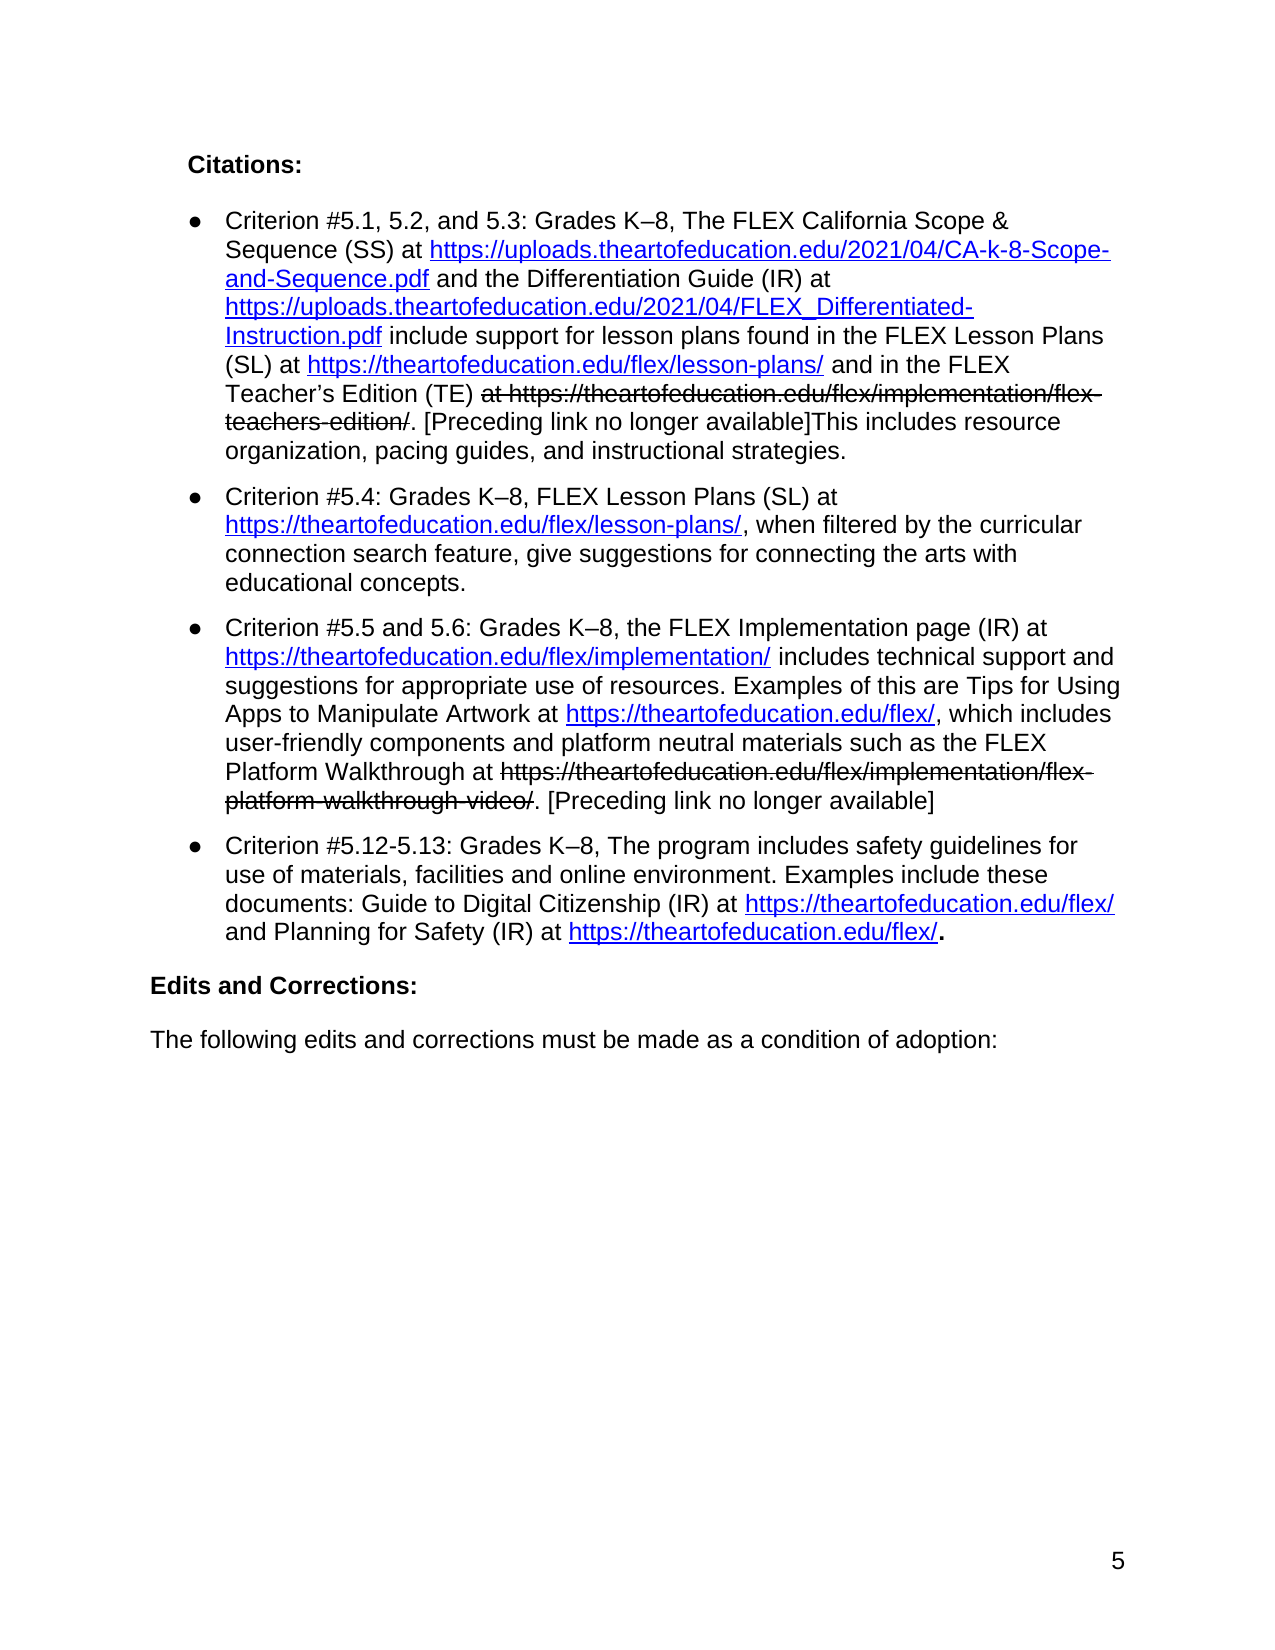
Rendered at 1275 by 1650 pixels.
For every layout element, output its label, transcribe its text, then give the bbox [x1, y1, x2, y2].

text The following edits and corrections must be made as a condition of adoption: [150, 1025, 1125, 1053]
subtitle Citations: [187, 150, 1125, 179]
list Criterion #5.1, 5.2, and 5.3: Grades K–8, The FLEX California Scope & Sequence (SS) at https://uploads.theartofeducation.edu/2021/04/CA-k-8-Scope-and-Sequence.pdf and the Differentiation Guide (IR) at https://uploads.theartofeducation.edu/2021/04/FLEX_Differentiated-Instruction.pdf include support for lesson plans found in the FLEX Lesson Plans (SL) at https://theartofeducation.edu/flex/lesson-plans/ and in the FLEX Teacher’s Edition (TE) at https://theartofeducation.edu/flex/implementation/flex-teachers-edition/. [Preceding link no longer available]This includes resource organization, pacing guides, and instructional strategies. [187, 206, 1125, 465]
list Criterion #5.4: Grades K–8, FLEX Lesson Plans (SL) at https://theartofeducation.edu/flex/lesson-plans/, when filtered by the curricular connection search feature, give suggestions for connecting the arts with educational concepts. [187, 481, 1125, 596]
list Criterion #5.5 and 5.6: Grades K–8, the FLEX Implementation page (IR) at https://theartofeducation.edu/flex/implementation/ includes technical support and suggestions for appropriate use of resources. Examples of this are Tips for Using Apps to Manipulate Artwork at https://theartofeducation.edu/flex/, which includes user-friendly components and platform neutral materials such as the FLEX Platform Walkthrough at https://theartofeducation.edu/flex/implementation/flex-platform-walkthrough-video/. [Preceding link no longer available] [187, 613, 1125, 814]
list Criterion #5.12-5.13: Grades K–8, The program includes safety guidelines for use of materials, facilities and online environment. Examples include these documents: Guide to Digital Citizenship (IR) at https://theartofeducation.edu/flex/ and Planning for Safety (IR) at https://theartofeducation.edu/flex/. [187, 831, 1125, 946]
subtitle Edits and Corrections: [150, 971, 1125, 1000]
